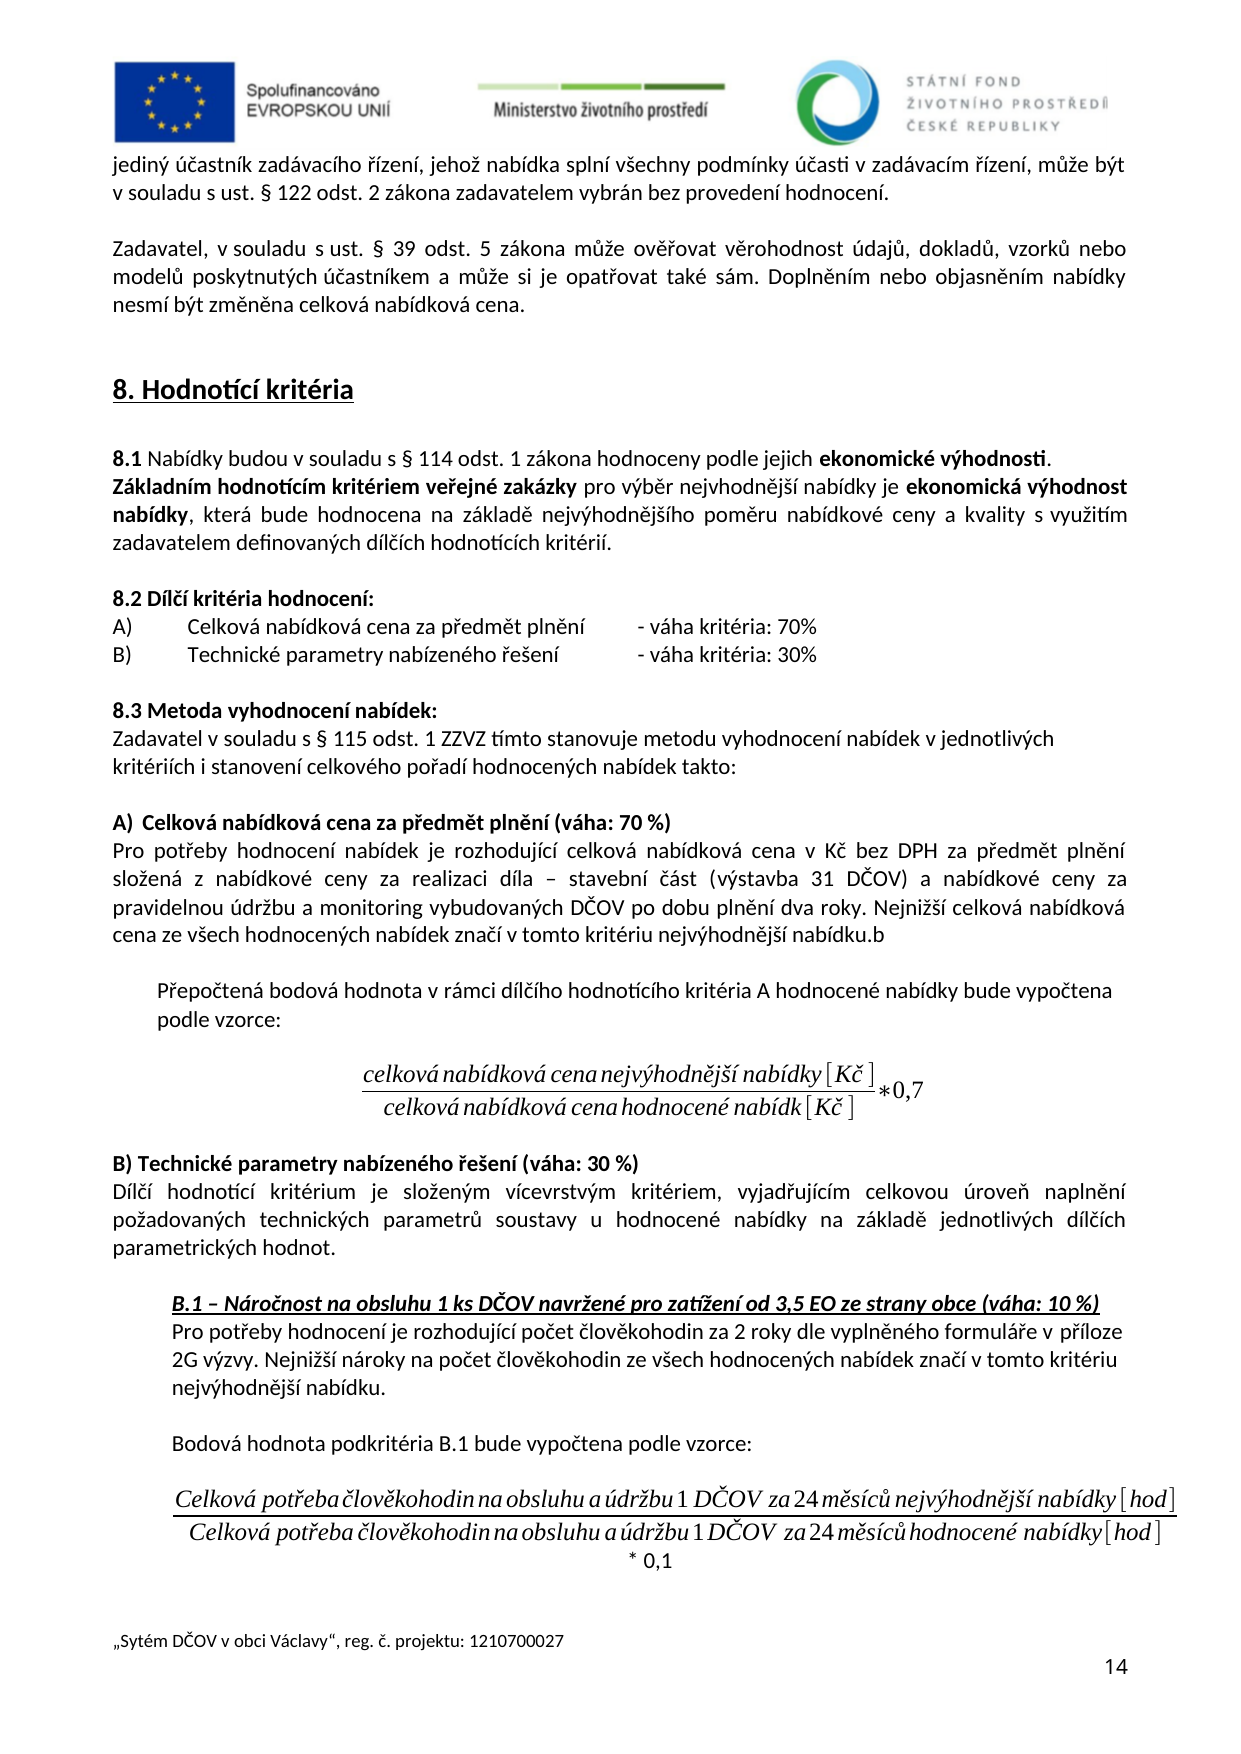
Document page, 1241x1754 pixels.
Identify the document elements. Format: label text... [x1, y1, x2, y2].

text Pro potřeby hodnocení je rozhodující počet člověkohodin za 2 roky dle vyplněného formuláře v příloze 2G výzvy. Nejnižší nároky na počet člověkohodin ze všech hodnocených nabídek značí v tomto kritériu nejvýhodnější nabídku. [172, 1317, 1128, 1401]
text Zadavatel, v souladu s ust. § 39 odst. 5 zákona může ověřovat věrohodnost údajů, dokladů, vzorků nebo modelů poskytnutých účastníkem a může si je opatřovat také sám. Doplněním nebo objasněním nabídky nesmí být změněna celková nabídková cena. [112, 234, 1128, 318]
text Bodová hodnota podkritéria B.1 bude vypočtena podle vzorce: [172, 1429, 1128, 1457]
text 8.3 Metoda vyhodnocení nabídek: [112, 696, 1128, 724]
text B) Technické parametry nabízeného řešení - váha kritéria: 30% [112, 640, 1128, 668]
text A) Celková nabídková cena za předmět plnění (váha: 70 %) [112, 808, 1128, 837]
text 8. Hodnotící kritéria [112, 371, 1128, 407]
text 8.2 Dílčí kritéria hodnocení: [112, 584, 1128, 612]
text Přepočtená bodová hodnota v rámci dílčího hodnotícího kritéria A hodnocené nabídky bude vypočtena podle vzorce: [157, 977, 1128, 1033]
text A) Celková nabídková cena za předmět plnění - váha kritéria: 70% [112, 612, 1128, 640]
text 8.1 Nabídky budou v souladu s § 114 odst. 1 zákona hodnoceny podle jejich ekonomické výhodnosti. [112, 444, 1128, 472]
picture [112, 56, 1108, 150]
text * 0,1 [172, 1486, 1128, 1574]
text Základním hodnotícím kritériem veřejné zakázky pro výběr nejvhodnější nabídky je ekonomická výhodnost nabídky, která bude hodnocena na základě nejvýhodnějšího poměru nabídkové ceny a kvality s využitím zadavatelem definovaných dílčích hodnotících kritérií. [112, 472, 1128, 556]
list Pro potřeby hodnocení nabídek je rozhodující celková nabídková cena v Kč bez DPH za předmět plnění složená z nabídkové ceny za realizaci díla – stavební část (výstavba 31 DČOV) a nabídkové ceny za pravidelnou údržbu a monitoring vybudovaných DČOV po dobu plnění dva roky. Nejnižší celková nabídková cena ze všech hodnocených nabídek značí v tomto kritériu nejvýhodnější nabídku.b [112, 837, 1128, 949]
text B) Technické parametry nabízeného řešení (váha: 30 %) [112, 1149, 1128, 1177]
text Dílčí hodnotící kritérium je složeným vícevrstvým kritériem, vyjadřujícím celkovou úroveň naplnění požadovaných technických parametrů soustavy u hodnocené nabídky na základě jednotlivých dílčích parametrických hodnot. [112, 1177, 1128, 1261]
text Zadavatel v souladu s § 115 odst. 1 ZZVZ tímto stanovuje metodu vyhodnocení nabídek v jednotlivých kritériích i stanovení celkového pořadí hodnocených nabídek takto: [112, 724, 1128, 781]
text B.1 – Náročnost na obsluhu 1 ks DČOV navržené pro zatížení od 3,5 EO ze strany obce (váha: 10 %) [172, 1289, 1128, 1317]
